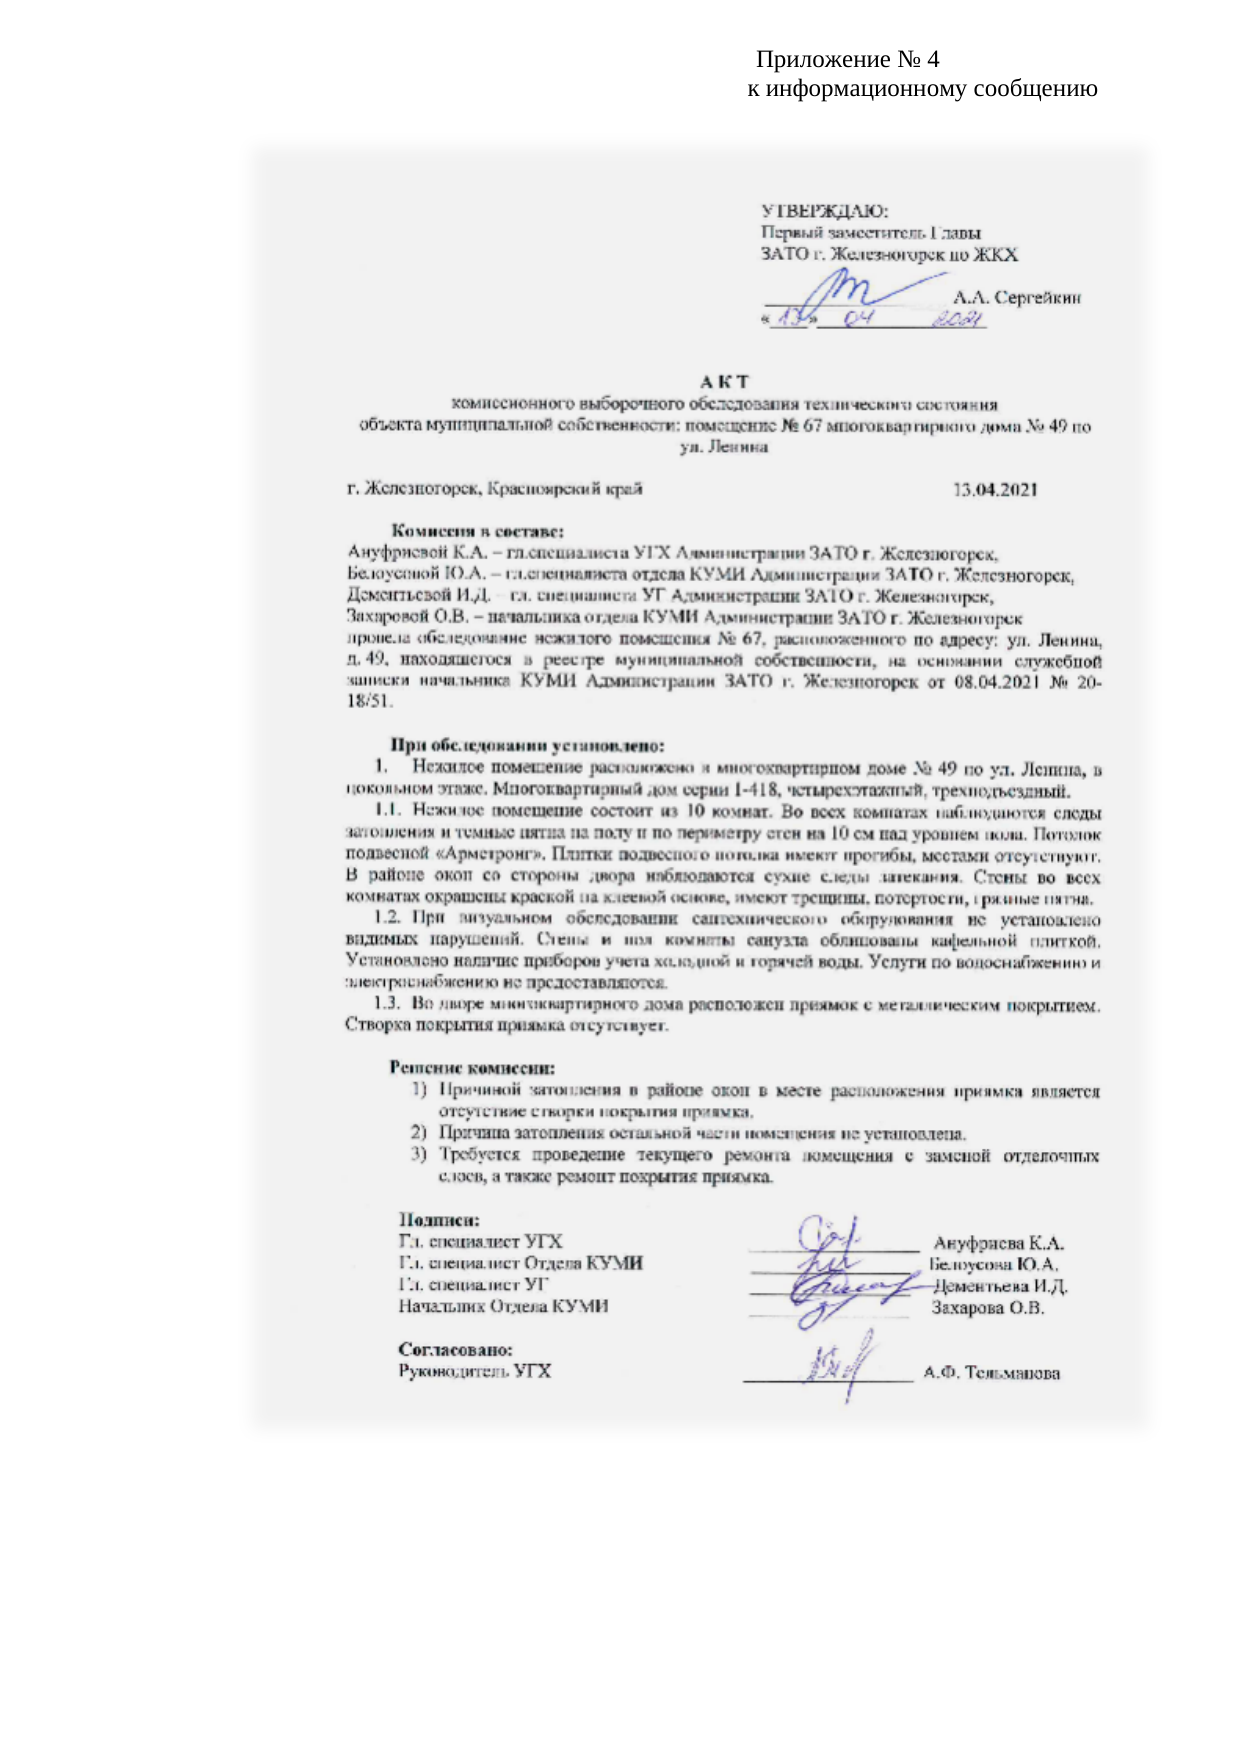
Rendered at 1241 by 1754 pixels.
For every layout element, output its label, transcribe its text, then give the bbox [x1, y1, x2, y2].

text Приложение № 4 [148, 44, 1167, 73]
text к информационному сообщению [148, 73, 1167, 102]
